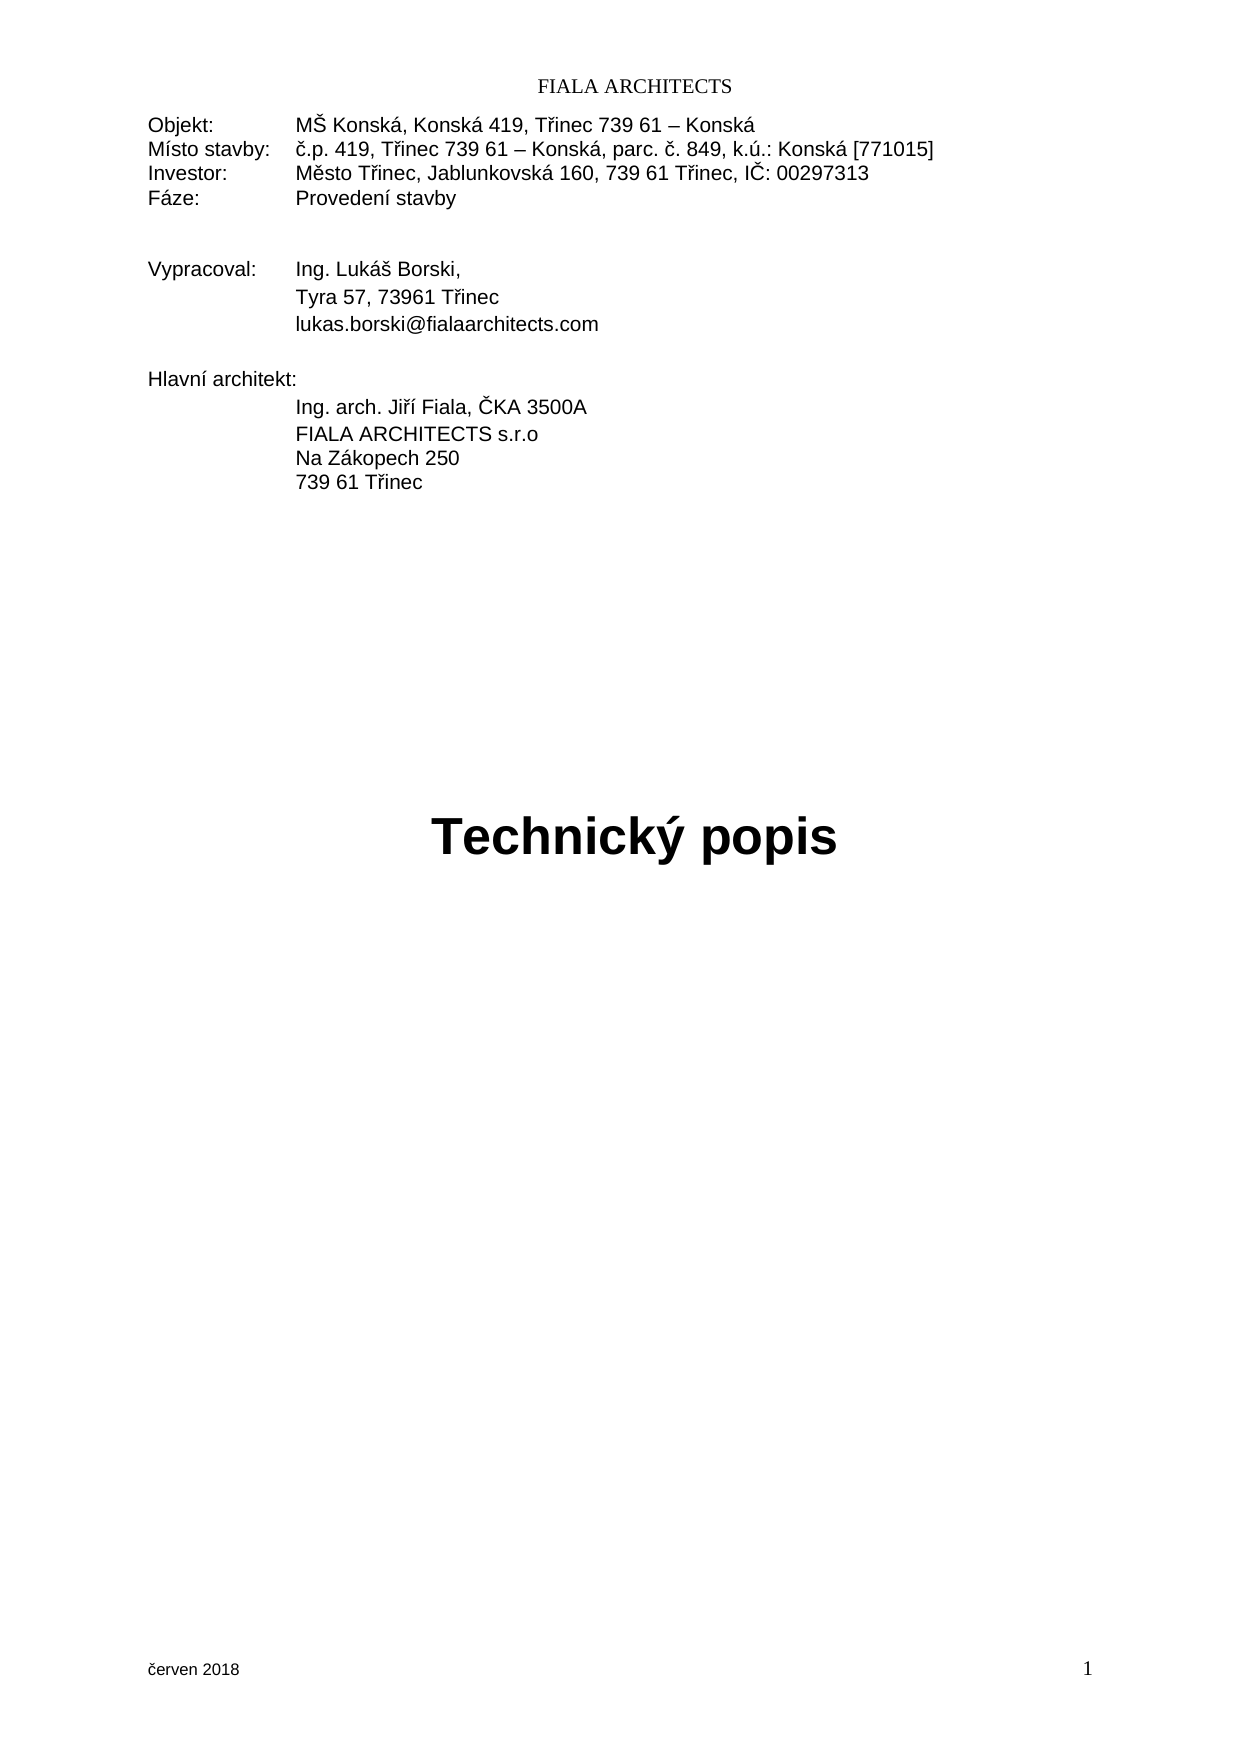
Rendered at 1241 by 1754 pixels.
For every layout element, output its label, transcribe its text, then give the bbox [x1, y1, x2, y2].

text 739 61 Třinec [148, 470, 1122, 494]
text Investor: Město Třinec, Jablunkovská 160, 739 61 Třinec, IČ: 00297313 [148, 160, 1122, 185]
text Na Zákopech 250 [148, 446, 1122, 470]
text Objekt: MŠ Konská, Konská 419, Třinec 739 61 – Konská [148, 112, 1122, 136]
text Hlavní architekt: [148, 367, 1122, 391]
text Fáze: Provedení stavby [148, 185, 1122, 209]
text Tyra 57, 73961 Třinec [148, 285, 1122, 309]
text lukas.borski@fialaarchitects.com [148, 312, 1122, 336]
text Vypracoval: Ing. Lukáš Borski, [148, 257, 1122, 281]
text FIALA ARCHITECTS s.r.o [221, 422, 1122, 446]
text Místo stavby: č.p. 419, Třinec 739 61 – Konská, parc. č. 849, k.ú.: Konská [771015] [148, 136, 1122, 160]
text Technický popis [148, 806, 1122, 866]
text Ing. arch. Jiří Fiala, ČKA 3500A [148, 395, 1122, 419]
